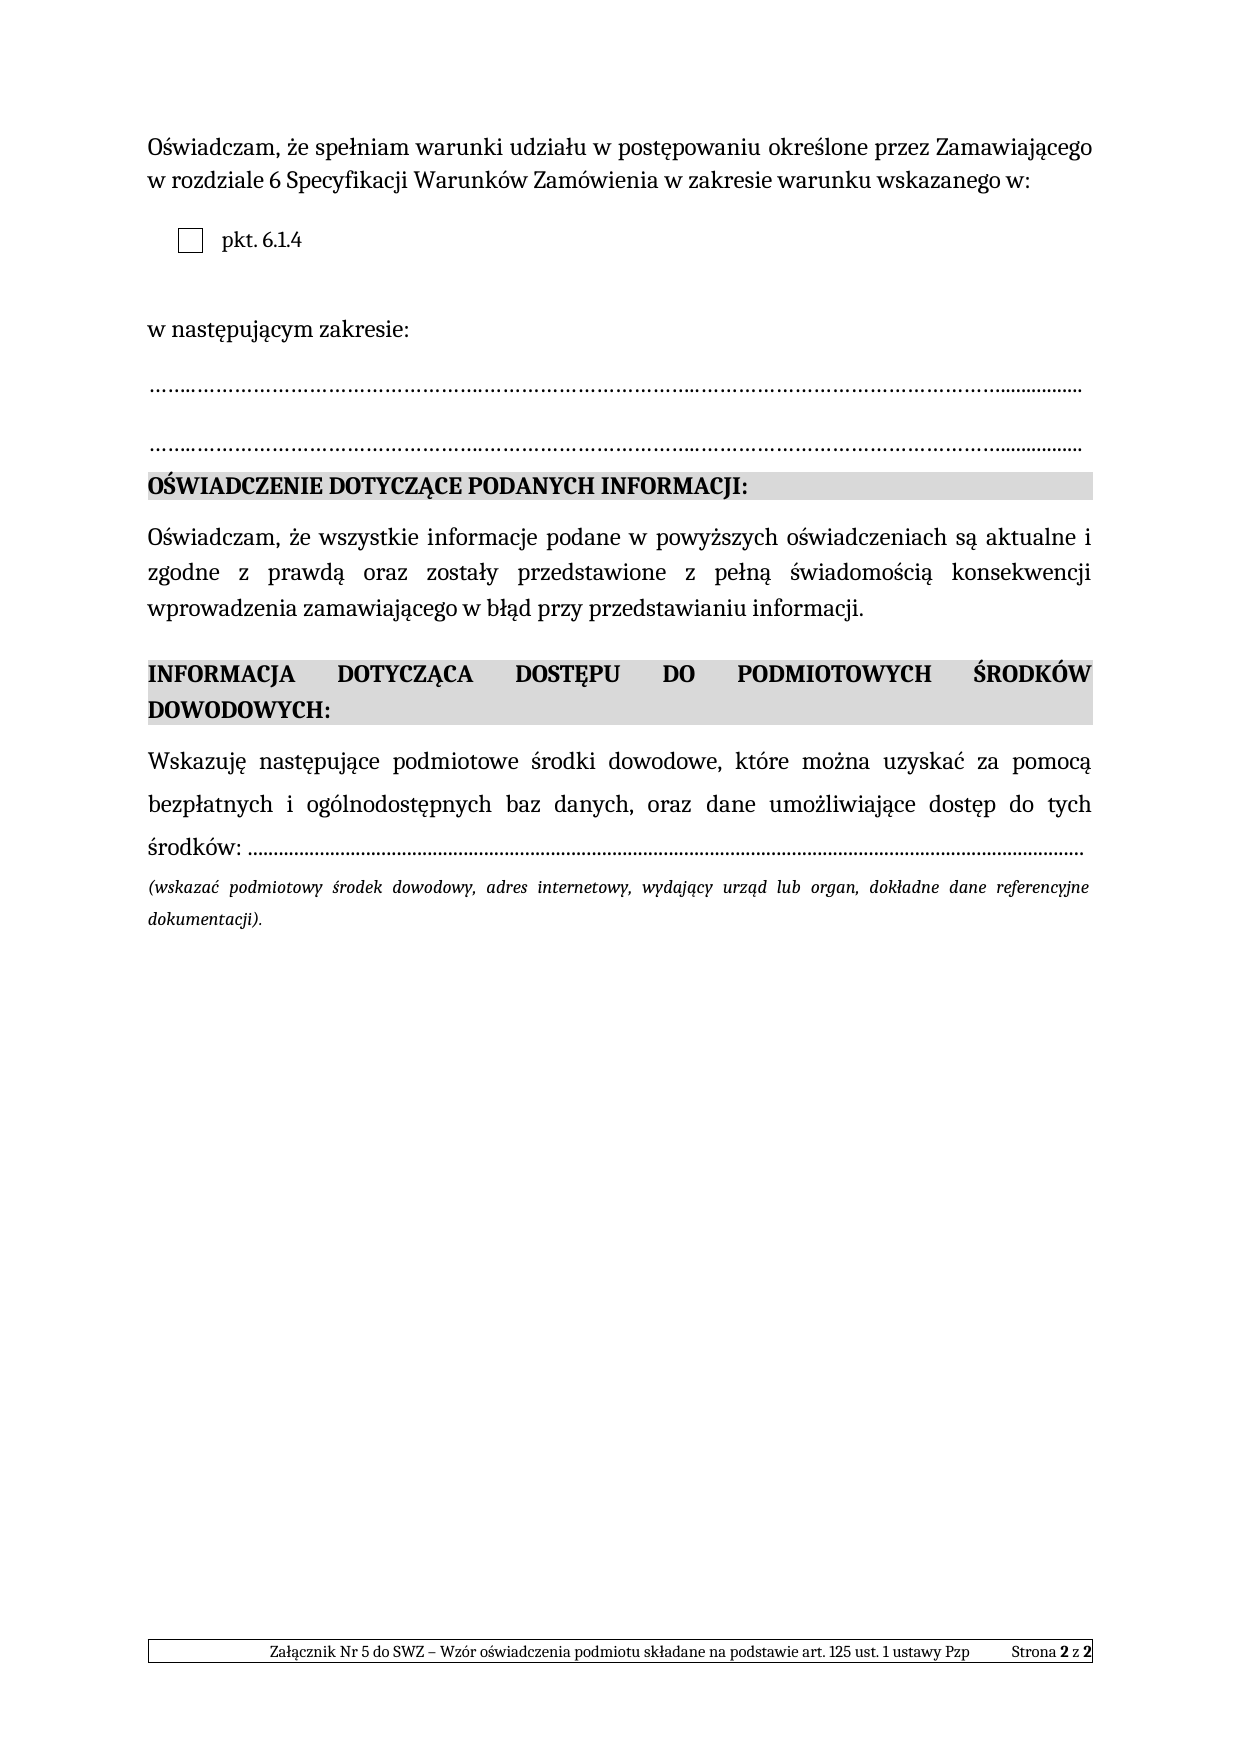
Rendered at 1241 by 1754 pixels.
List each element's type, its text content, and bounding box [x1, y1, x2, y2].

text w następującym zakresie: [148, 315, 1093, 343]
text INFORMACJA DOTYCZĄCA DOSTĘPU DO PODMIOTOWYCH ŚRODKÓW DOWODOWYCH: [148, 660, 1093, 725]
text ……..……………………………………….……………………………..…………………………………………................ [148, 370, 1093, 399]
text Oświadczam, że wszystkie informacje podane w powyższych oświadczeniach są aktualne i zgodne z prawdą oraz zostały przedstawione z pełną świadomością konsekwencji wprowadzenia zamawiającego w błąd przy przedstawianiu informacji. [148, 522, 1093, 623]
text Wskazuję następujące podmiotowe środki dowodowe, które można uzyskać za pomocą bezpłatnych i ogólnodostępnych baz danych, oraz dane umożliwiające dostęp do tych środków: ................................................................................................................................................................... [148, 747, 1093, 862]
text OŚWIADCZENIE DOTYCZĄCE PODANYCH INFORMACJI: [148, 472, 1093, 500]
text Oświadczam, że spełniam warunki udziału w postępowaniu określone przez Zamawiającego w rozdziale 6 Specyfikacji Warunków Zamówienia w zakresie warunku wskazanego w: [148, 133, 1093, 195]
text ……..……………………………………….……………………………..…………………………………………................ [148, 428, 1093, 457]
text pkt. 6.1.4 [148, 227, 1093, 253]
text (wskazać podmiotowy środek dowodowy, adres internetowy, wydający urząd lub organ, dokładne dane referencyjne dokumentacji). [148, 876, 1093, 930]
